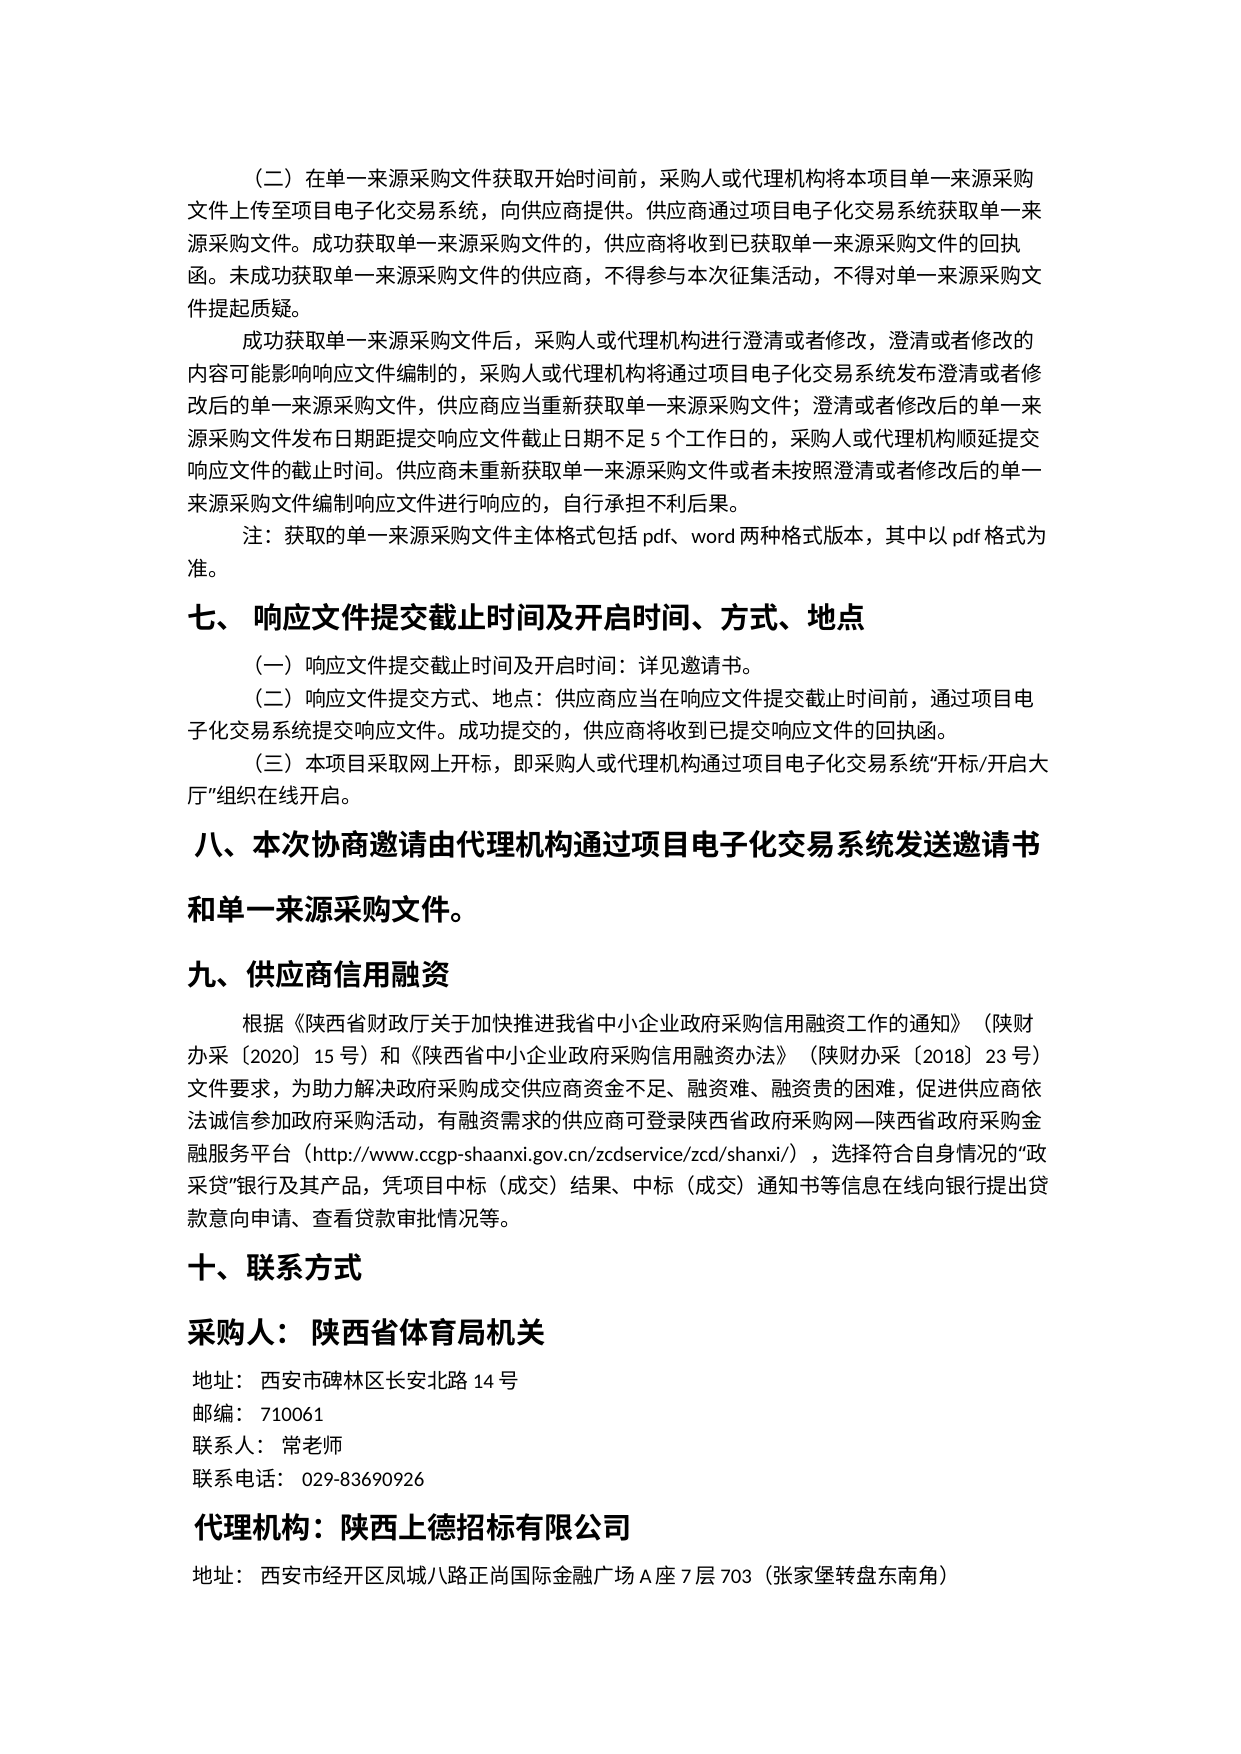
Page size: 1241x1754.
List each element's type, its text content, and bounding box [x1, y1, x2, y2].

text 八、本次协商邀请由代理机构通过项目电子化交易系统发送邀请书和单一来源采购文件。 [187, 812, 1053, 942]
text 成功获取单一来源采购文件后，采购人或代理机构进行澄清或者修改，澄清或者修改的内容可能影响响应文件编制的，采购人或代理机构将通过项目电子化交易系统发布澄清或者修改后的单一来源采购文件，供应商应当重新获取单一来源采购文件；澄清或者修改后的单一来源采购文件发布日期距提交响应文件截止日期不足5个工作日的，采购人或代理机构顺延提交响应文件的截止时间。供应商未重新获取单一来源采购文件或者未按照澄清或者修改后的单一来源采购文件编制响应文件进行响应的，自行承担不利后果。 [187, 324, 1053, 519]
text 联系人： 常老师 [187, 1429, 1053, 1462]
text 邮编： 710061 [187, 1397, 1053, 1429]
text （二）在单一来源采购文件获取开始时间前，采购人或代理机构将本项目单一来源采购文件上传至项目电子化交易系统，向供应商提供。供应商通过项目电子化交易系统获取单一来源采购文件。成功获取单一来源采购文件的，供应商将收到已获取单一来源采购文件的回执函。未成功获取单一来源采购文件的供应商，不得参与本次征集活动，不得对单一来源采购文件提起质疑。 [187, 162, 1053, 324]
text 注：获取的单一来源采购文件主体格式包括pdf、word两种格式版本，其中以pdf格式为准。 [187, 519, 1053, 584]
text 地址： 西安市碑林区长安北路14号 [187, 1364, 1053, 1397]
text （一）响应文件提交截止时间及开启时间：详见邀请书。 [187, 649, 1053, 682]
text 地址： 西安市经开区凤城八路正尚国际金融广场A座7层703（张家堡转盘东南角） [187, 1559, 1053, 1592]
text 九、供应商信用融资 [187, 942, 1053, 1007]
text 代理机构：陕西上德招标有限公司 [187, 1494, 1053, 1559]
text （二）响应文件提交方式、地点：供应商应当在响应文件提交截止时间前，通过项目电子化交易系统提交响应文件。成功提交的，供应商将收到已提交响应文件的回执函。 [187, 682, 1053, 747]
text （三）本项目采取网上开标，即采购人或代理机构通过项目电子化交易系统“开标/开启大厅”组织在线开启。 [187, 747, 1053, 812]
text 七、 响应文件提交截止时间及开启时间、方式、地点 [187, 584, 1053, 649]
text 根据《陕西省财政厅关于加快推进我省中小企业政府采购信用融资工作的通知》（陕财办采〔2020〕15 号）和《陕西省中小企业政府采购信用融资办法》（陕财办采〔2018〕23 号）文件要求，为助力解决政府采购成交供应商资金不足、融资难、融资贵的困难，促进供应商依法诚信参加政府采购活动，有融资需求的供应商可登录陕西省政府釆购网—陕西省政府采购金融服务平台（http://www.ccgp-shaanxi.gov.cn/zcdservice/zcd/shanxi/），选择符合自身情况的“政采贷”银行及其产品，凭项目中标（成交）结果、中标（成交）通知书等信息在线向银行提出贷款意向申请、查看贷款审批情况等。 [187, 1007, 1053, 1234]
text 采购人： 陕西省体育局机关 [187, 1299, 1053, 1364]
text 联系电话： 029-83690926 [187, 1462, 1053, 1494]
text 十、联系方式 [187, 1234, 1053, 1299]
